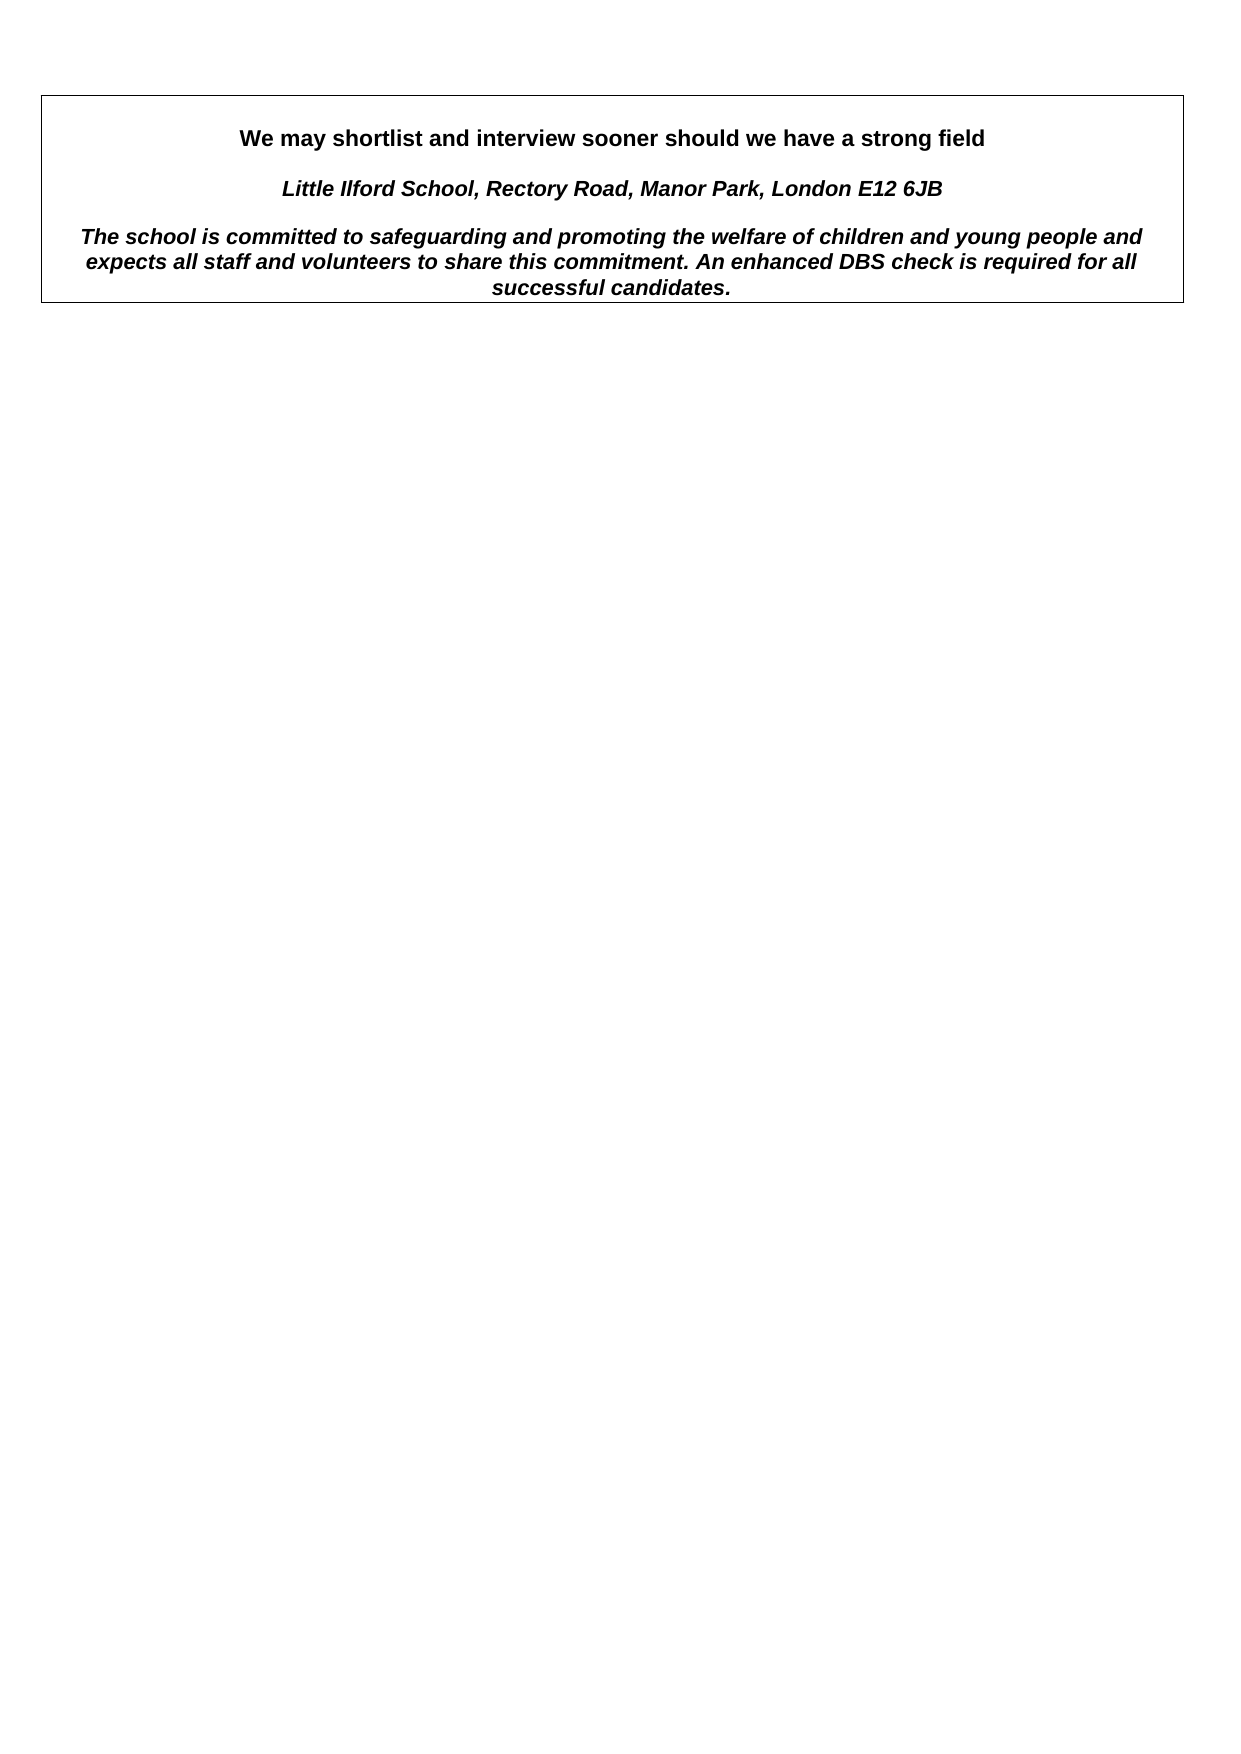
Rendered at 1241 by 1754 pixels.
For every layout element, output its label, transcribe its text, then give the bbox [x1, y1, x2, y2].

text We may shortlist and interview sooner should we have a strong field [50, 124, 1175, 151]
text The school is committed to safeguarding and promoting the welfare of children and young people and expects all staff and volunteers to share this commitment. An enhanced DBS check is required for all successful candidates. [42, 221, 1183, 302]
text Little Ilford School, Rectory Road, Manor Park, London E12 6JB [50, 176, 1175, 201]
